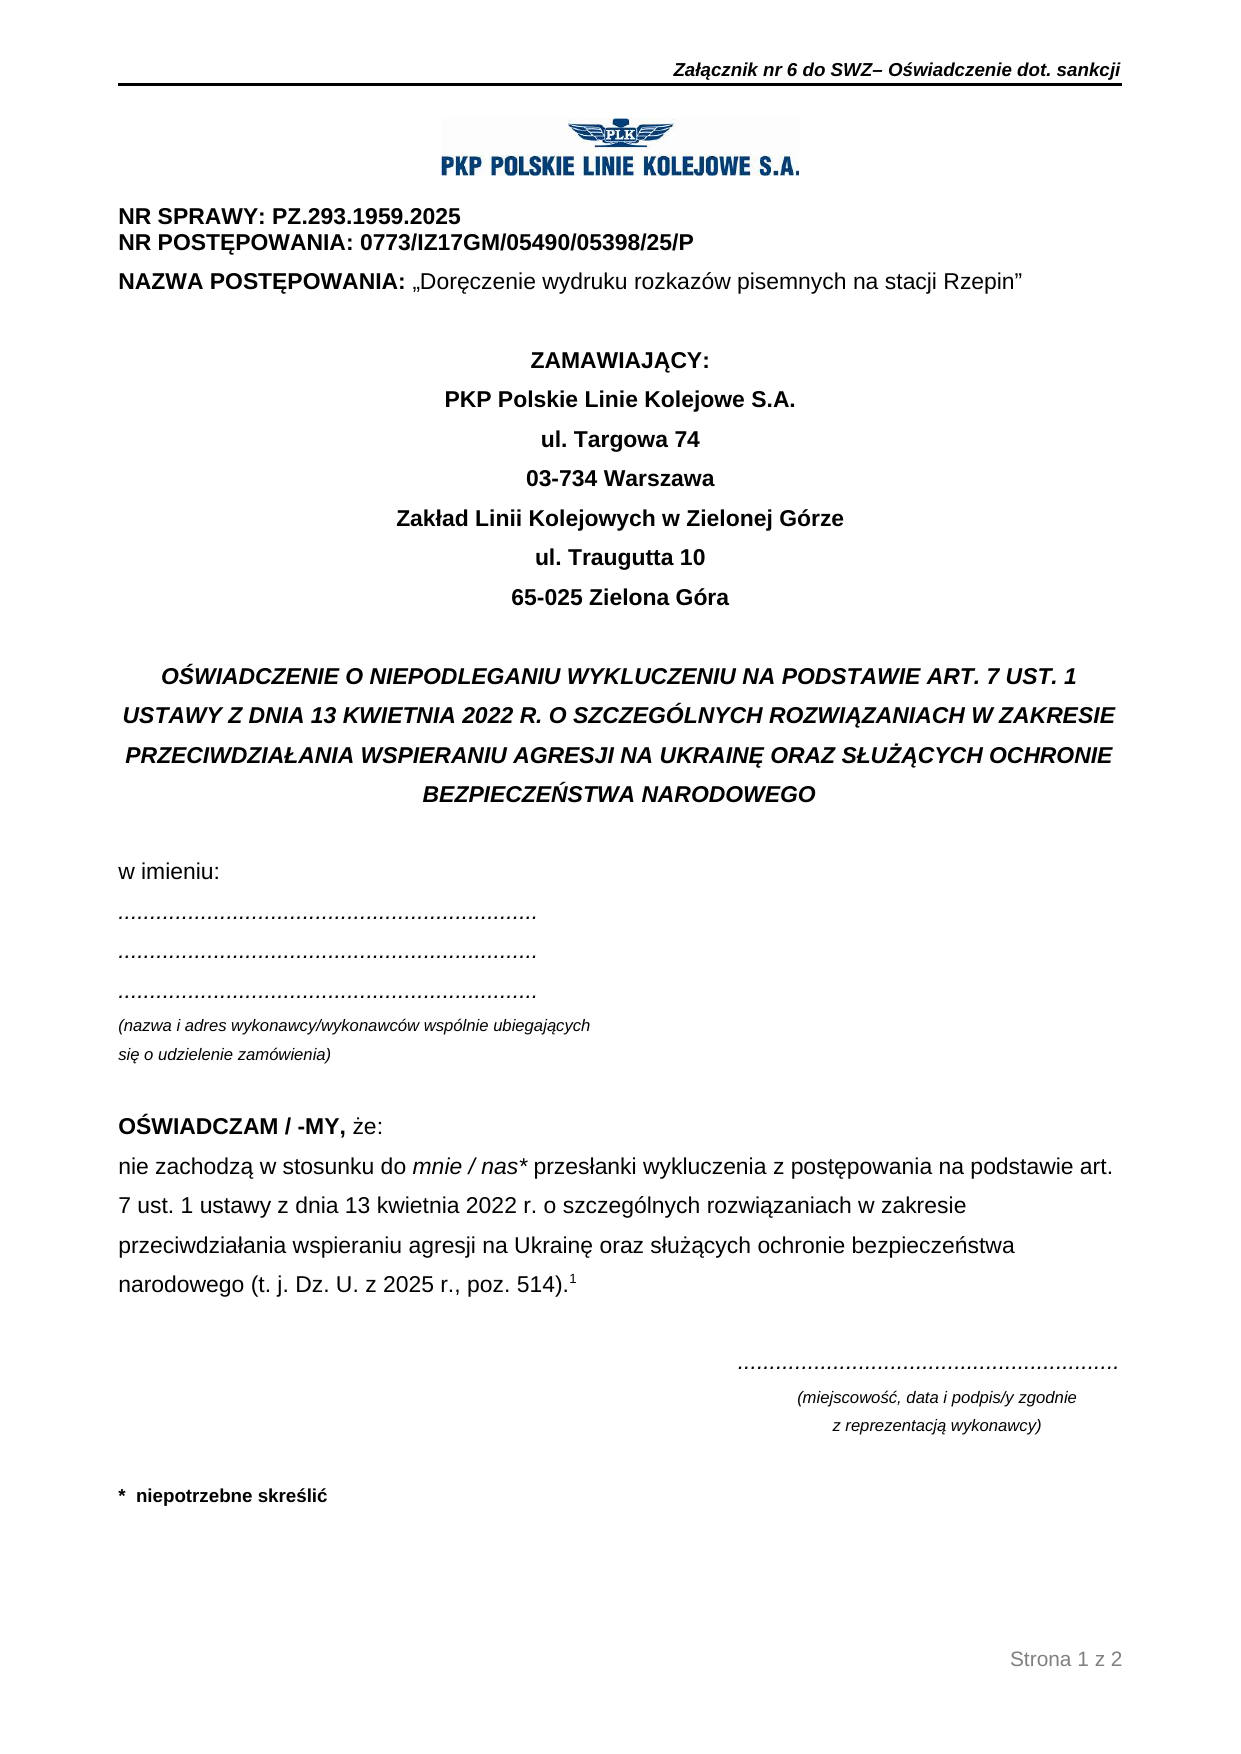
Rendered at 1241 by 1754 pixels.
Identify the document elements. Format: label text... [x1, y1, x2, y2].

text (nazwa i adres wykonawcy/wykonawców wspólnie ubiegających się o udzielenie zamówienia) [118, 1016, 606, 1064]
text ul. Traugutta 10 [118, 544, 1122, 571]
text ............................................................ [118, 1348, 1122, 1374]
text ZAMAWIAJĄCY: [118, 347, 1122, 373]
text OŚWIADCZAM / -MY, że: [103, 1113, 1122, 1139]
text NR POSTĘPOWANIA: 0773/IZ17GM/05490/05398/25/P [118, 229, 1122, 256]
text ul. Targowa 74 [118, 426, 1122, 452]
text .................................................................. [118, 977, 1122, 1003]
text PKP Polskie Linie Kolejowe S.A. [118, 386, 1122, 413]
text Zakład Linii Kolejowych w Zielonej Górze [118, 505, 1122, 531]
text nie zachodzą w stosunku do mnie / nas* przesłanki wykluczenia z postępowania na podstawie art. 7 ust. 1 ustawy z dnia 13 kwietnia 2022 r. o szczególnych rozwiązaniach w zakresie przeciwdziałania wspieraniu agresji na Ukrainę oraz służących ochronie bezpieczeństwa narodowego (t. j. Dz. U. z 2025 r., poz. 514). [118, 1153, 1122, 1297]
text OŚWIADCZENIE O NIEPODLEGANIU WYKLUCZENIU NA PODSTAWIE ART. 7 UST. 1 USTAWY Z DNIA 13 KWIETNIA 2022 R. O SZCZEGÓLNYCH ROZWIĄZANIACH W ZAKRESIE PRZECIWDZIAŁANIA WSPIERANIU AGRESJI NA UKRAINĘ ORAZ SŁUŻĄCYCH OCHRONIE BEZPIECZEŃSTWA NARODOWEGO [118, 623, 1122, 808]
text 03-734 Warszawa [118, 465, 1122, 492]
text NAZWA POSTĘPOWANIA: „Doręczenie wydruku rozkazów pisemnych na stacji Rzepin” [118, 268, 1122, 294]
text 65-025 Zielona Góra [118, 584, 1122, 610]
text z reprezentacją wykonawcy) [679, 1416, 1122, 1435]
text * niepotrzebne skreślić [118, 1484, 1122, 1506]
text w imieniu: [103, 858, 1122, 884]
text .................................................................. [118, 898, 1122, 924]
text NR SPRAWY: PZ.293.1959.2025 [118, 203, 1122, 229]
picture [441, 118, 799, 176]
text (miejscowość, data i podpis/y zgodnie [679, 1387, 1122, 1407]
text .................................................................. [118, 937, 1122, 963]
